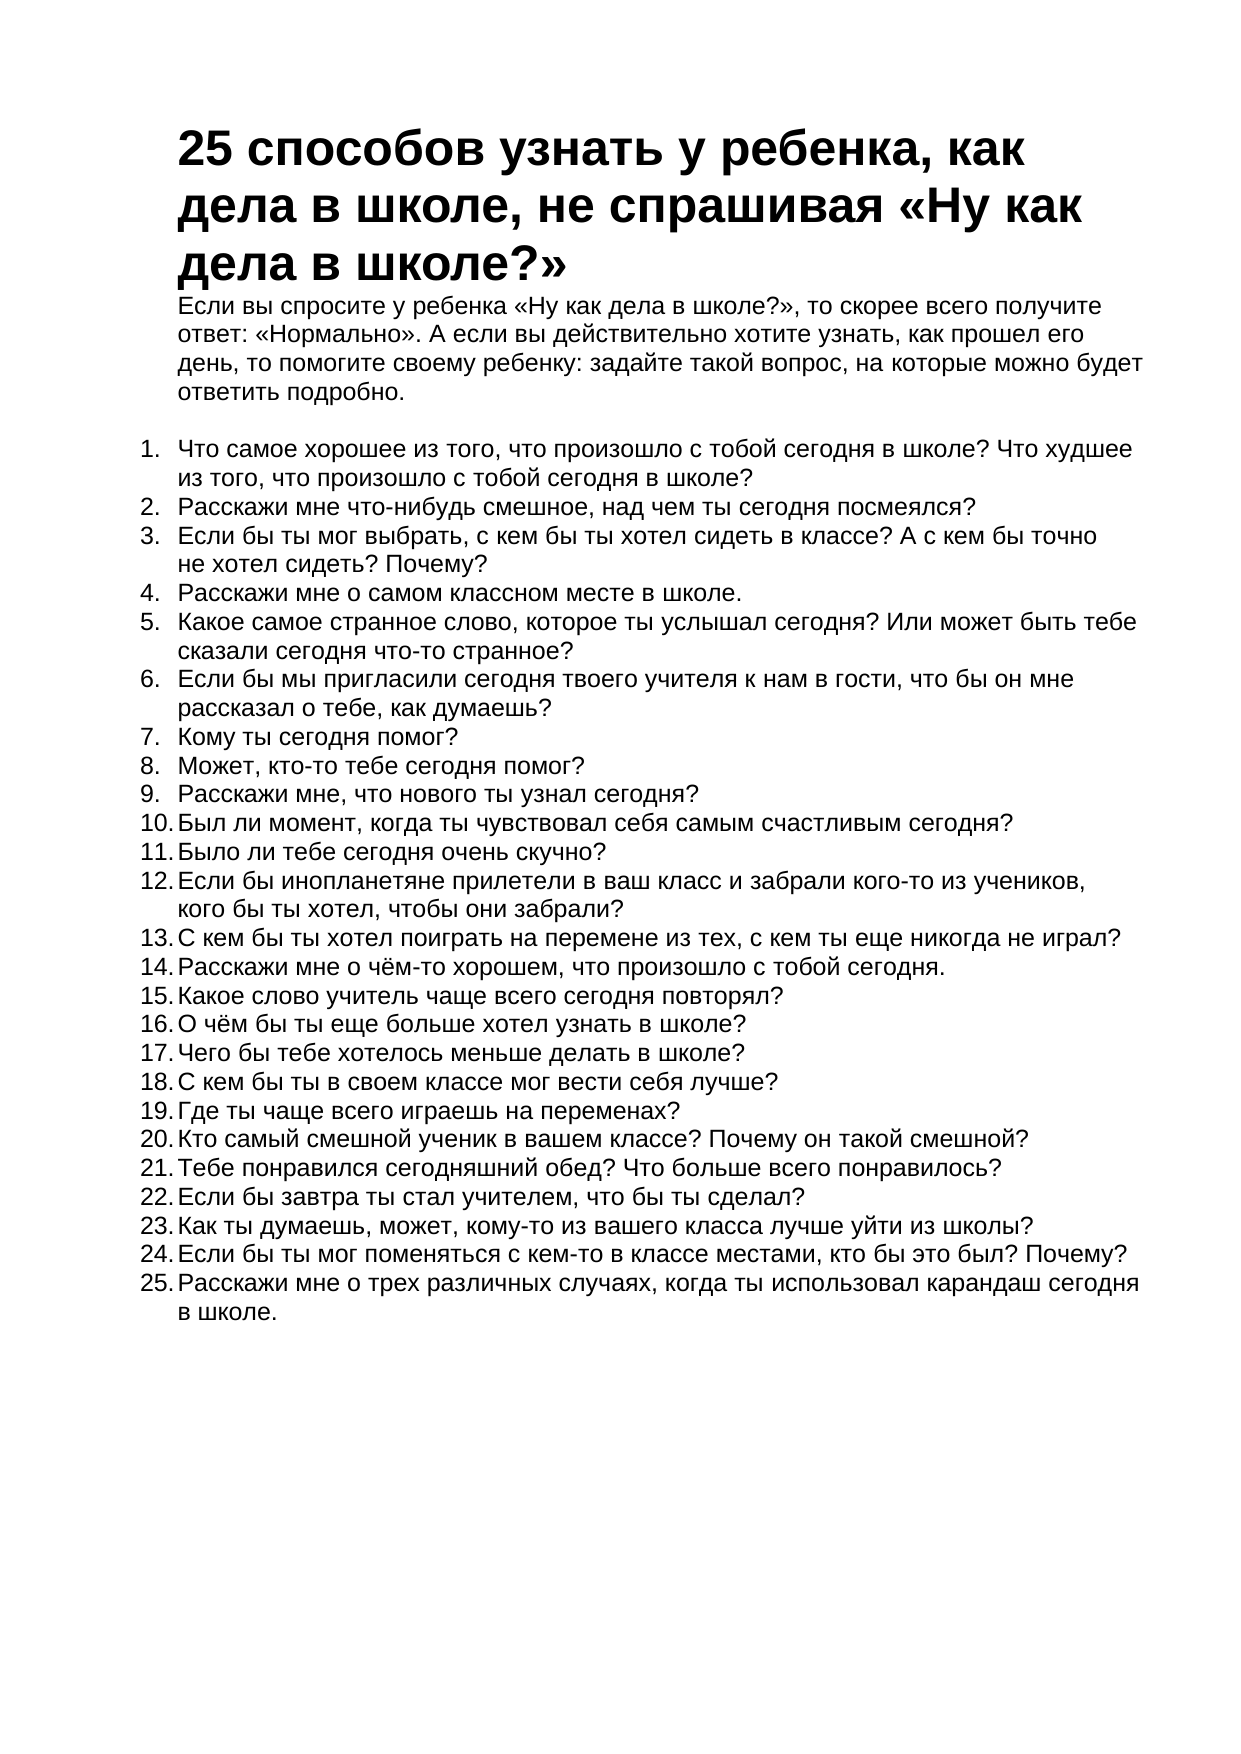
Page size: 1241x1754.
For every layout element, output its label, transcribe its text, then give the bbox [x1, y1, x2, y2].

list О чём бы ты еще больше хотел узнать в школе? [140, 1009, 1152, 1038]
list Тебе понравился сегодняшний обед? Что больше всего понравилось? [140, 1153, 1152, 1182]
list Расскажи мне о трех различных случаях, когда ты использовал карандаш сегодня в школе. [140, 1268, 1152, 1326]
list Где ты чаще всего играешь на переменах? [140, 1096, 1152, 1124]
list Расскажи мне что-нибудь смешное, над чем ты сегодня посмеялся? [140, 492, 1152, 521]
list Был ли момент, когда ты чувствовал себя самым счастливым сегодня? [140, 808, 1152, 837]
list Кому ты сегодня помог? [140, 722, 1152, 751]
list Может, кто-то тебе сегодня помог? [140, 751, 1152, 779]
list Какое слово учитель чаще всего сегодня повторял? [140, 981, 1152, 1009]
list Что самое хорошее из того, что произошло с тобой сегодня в школе? Что худшее из того, что произошло с тобой сегодня в школе? [140, 434, 1152, 492]
list С кем бы ты в своем классе мог вести себя лучше? [140, 1067, 1152, 1096]
list Было ли тебе сегодня очень скучно? [140, 837, 1152, 866]
list Чего бы тебе хотелось меньше делать в школе? [140, 1038, 1152, 1067]
list Какое самое странное слово, которое ты услышал сегодня? Или может быть тебе сказали сегодня что-то странное? [140, 607, 1152, 664]
list Если бы ты мог выбрать, с кем бы ты хотел сидеть в классе? А с кем бы точно не хотел сидеть? Почему? [140, 521, 1152, 578]
list Если бы завтра ты стал учителем, что бы ты сделал? [140, 1182, 1152, 1211]
list Кто самый смешной ученик в вашем классе? Почему он такой смешной? [140, 1124, 1152, 1153]
list Расскажи мне о самом классном месте в школе. [140, 578, 1152, 607]
list Если бы мы пригласили сегодня твоего учителя к нам в гости, что бы он мне рассказал о тебе, как думаешь? [140, 664, 1152, 722]
text Если вы спросите у ребенка «Ну как дела в школе?», то скорее всего получите ответ: «Нормально». А если вы действительно хотите узнать, как прошел его день, то помогите своему ребенку: задайте такой вопрос, на которые можно будет ответить подробно. [177, 291, 1152, 406]
list С кем бы ты хотел поиграть на перемене из тех, с кем ты еще никогда не играл? [140, 923, 1152, 952]
list Если бы инопланетяне прилетели в ваш класс и забрали кого-то из учеников, кого бы ты хотел, чтобы они забрали? [140, 866, 1152, 923]
list Как ты думаешь, может, кому-то из вашего класса лучше уйти из школы? [140, 1211, 1152, 1239]
list Если бы ты мог поменяться с кем-то в классе местами, кто бы это был? Почему? [140, 1239, 1152, 1268]
list Расскажи мне о чём-то хорошем, что произошло с тобой сегодня. [140, 952, 1152, 981]
list Расскажи мне, что нового ты узнал сегодня? [140, 779, 1152, 808]
text 25 способов узнать у ребенка, как дела в школе, не спрашивая «Ну как дела в школе?» [177, 118, 1152, 291]
